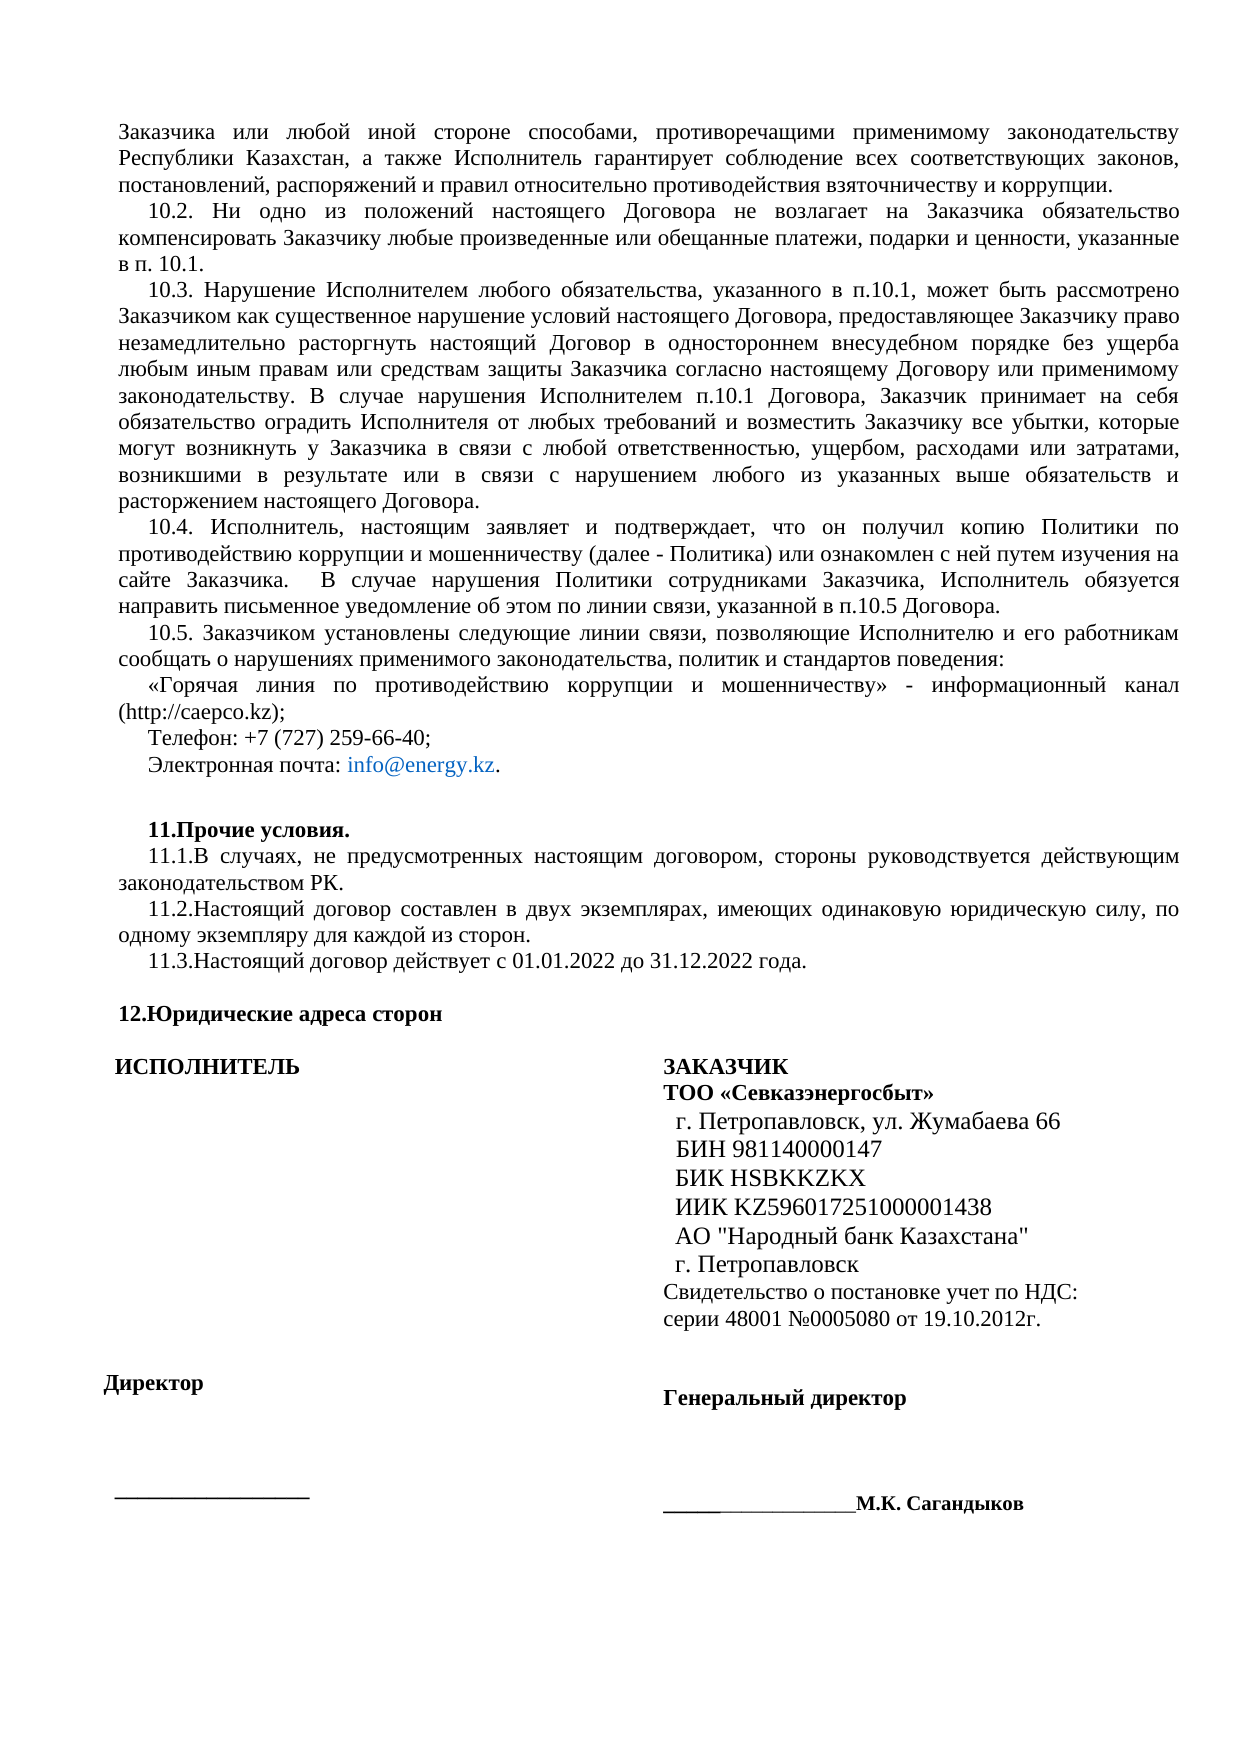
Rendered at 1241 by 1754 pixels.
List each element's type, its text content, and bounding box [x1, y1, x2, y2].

table_header ИСПОЛНИТЕЛЬ Директор _________________А.И. Раковец [103, 1053, 652, 1515]
text 10.4. Исполнитель, настоящим заявляет и подтверждает, что он получил копию Политики по противодействию коррупции и мошенничеству (далее - Политика) или ознакомлен с ней путем изучения на сайте Заказчика. В случае нарушения Политики сотрудниками Заказчика, Исполнитель обязуется направить письменное уведомление об этом по линии связи, указанной в п.10.5 Договора. [118, 513, 1181, 619]
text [118, 118, 1181, 197]
text 12.Юридические адреса сторон [118, 1000, 1181, 1027]
text 11.2.Настоящий договор составлен в двух экземплярах, имеющих одинаковую юридическую силу, по одному экземпляру для каждой из сторон. [118, 895, 1181, 948]
text Телефон: +7 (727) 259-66-40; [118, 724, 1181, 751]
text «Горячая линия по противодействию коррупции и мошенничеству» - информационный канал (http://caepco.kz); [118, 672, 1181, 724]
text 10.3. Нарушение Исполнителем любого обязательства, указанного в п.10.1, может быть рассмотрено Заказчиком как существенное нарушение условий настоящего Договора, предоставляющее Заказчику право незамедлительно расторгнуть настоящий Договор в одностороннем внесудебном порядке без ущерба любым иным правам или средствам защиты Заказчика согласно настоящему Договору или применимому законодательству. В случае нарушения Исполнителем п.10.1 Договора, Заказчик принимает на себя обязательство оградить Исполнителя от любых требований и возместить Заказчику все убытки, которые могут возникнуть у Заказчика в связи c любой ответственностью, ущербом, расходами или затратами, возникшими в результате или в связи с нарушением любого из указанных выше обязательств и расторжением настоящего Договора. [118, 276, 1181, 513]
text 10.5. Заказчиком установлены следующие линии связи, позволяющие Исполнителю и его работникам сообщать о нарушениях применимого законодательства, политик и стандартов поведения: [118, 619, 1181, 672]
text 11.3.Настоящий договор действует c 01.01.2022 до 31.12.2022 года. [118, 948, 1181, 974]
text 11.1.В случаях, не предусмотренных настоящим договором, стороны руководствуется действующим законодательством РК. [118, 842, 1181, 895]
text 10.2. Ни одно из положений настоящего Договора не возлагает на Заказчика обязательство компенсировать Заказчику любые произведенные или обещанные платежи, подарки и ценности, указанные в п. 10.1. [118, 197, 1181, 276]
text Электронная почта: info@energy.kz. [118, 751, 1181, 777]
text 11.Прочие условия. [118, 816, 1181, 842]
table_header ЗАКАЗЧИК ТОО «Севказэнергосбыт» г. Петропавловск, ул. Жумабаева 66 БИН 981140000147 Свидетельство о постановке учет по НДС: серии 48001 №0005080 от 19.10.2012г. Генеральный директор __________________М.К. Сагандыков [652, 1053, 1186, 1515]
